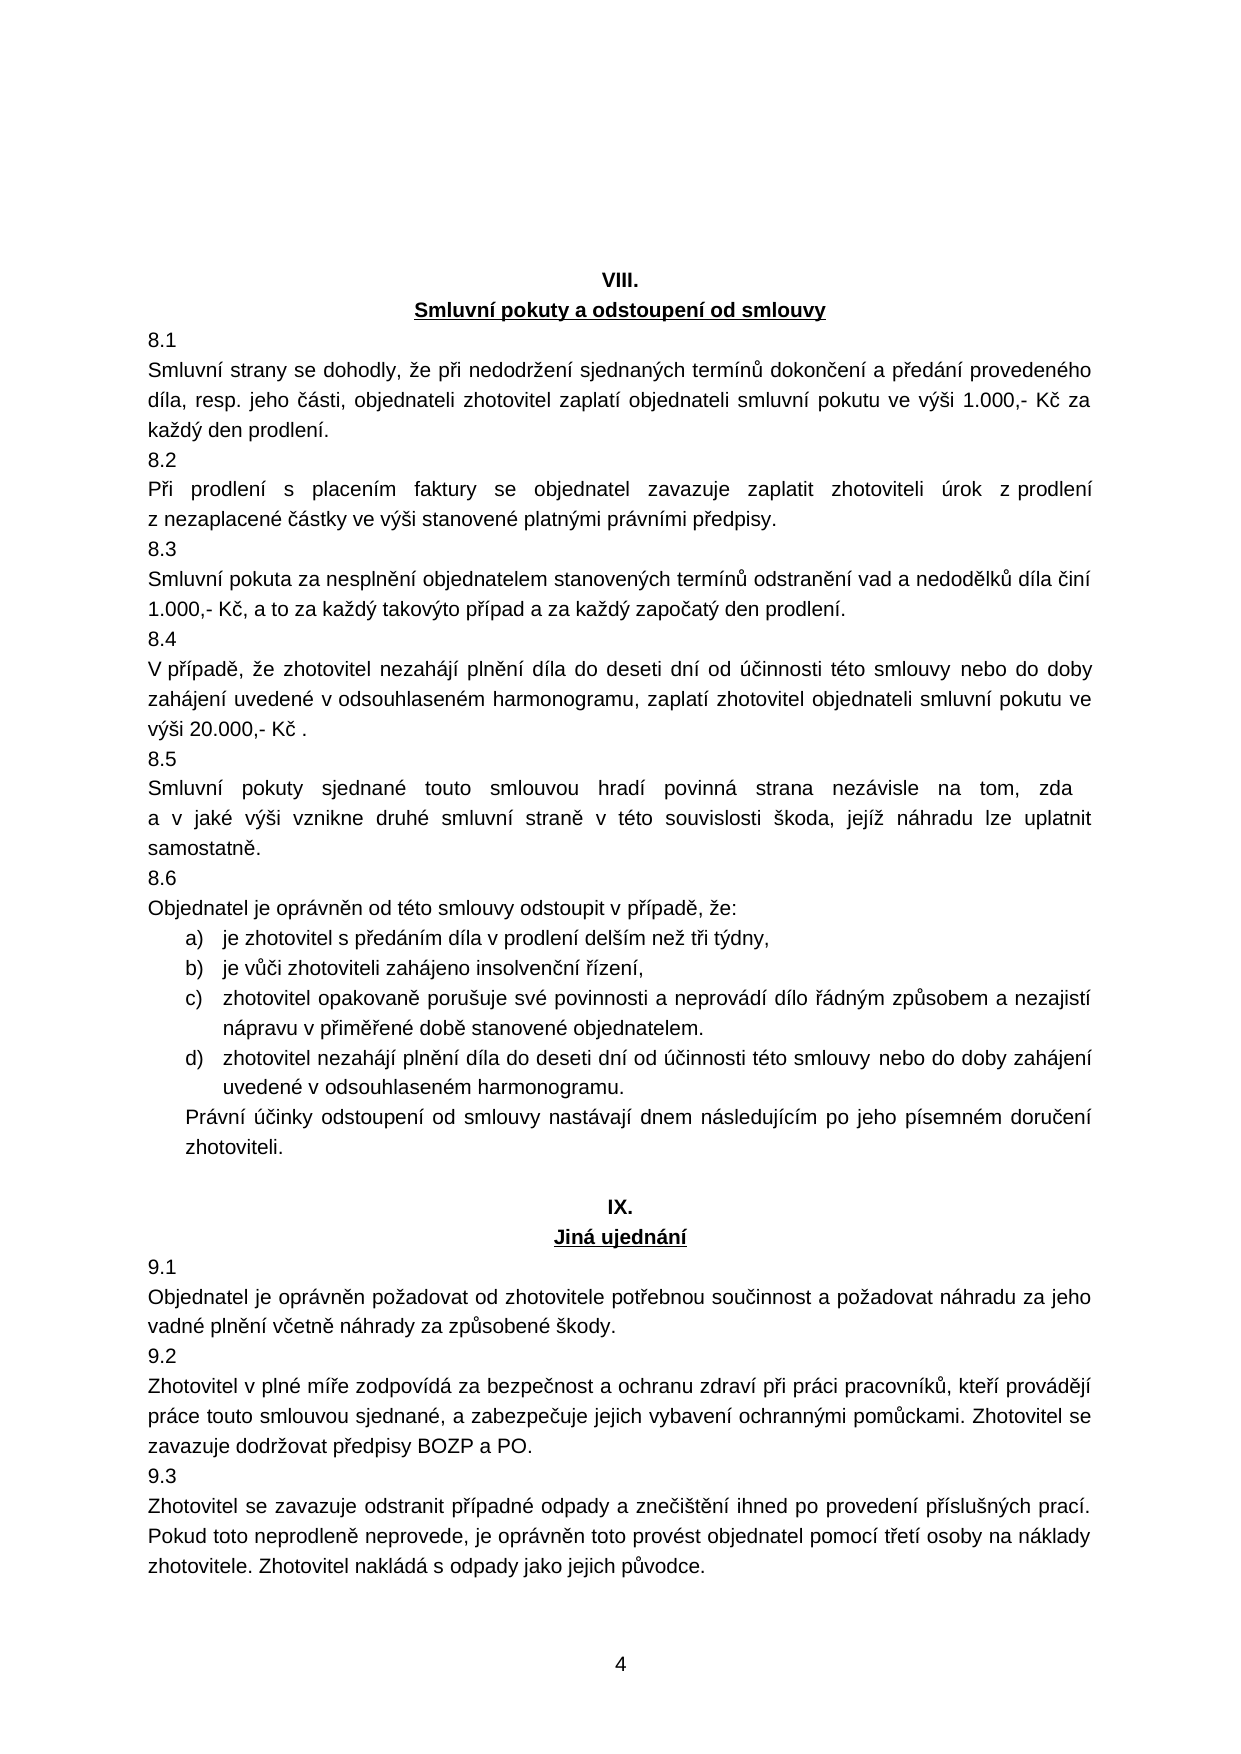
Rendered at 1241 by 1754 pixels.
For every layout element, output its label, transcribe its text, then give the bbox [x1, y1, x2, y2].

text Objednatel je oprávněn požadovat od zhotovitele potřebnou součinnost a požadovat náhradu za jeho vadné plnění včetně náhrady za způsobené škody. [148, 1284, 1092, 1338]
text 8.5 [148, 746, 1092, 770]
text Zhotovitel se zavazuje odstranit případné odpady a znečištění ihned po provedení příslušných prací. Pokud toto neprodleně neprovede, je oprávněn toto provést objednatel pomocí třetí osoby na náklady zhotovitele. Zhotovitel nakládá s odpady jako jejich původce. [148, 1494, 1092, 1577]
text V případě, že zhotovitel nezahájí plnění díla do deseti dní od účinnosti této smlouvy nebo do doby zahájení uvedené v odsouhlaseném harmonogramu, zaplatí zhotovitel objednateli smluvní pokutu ve výši 20.000,- Kč . [148, 657, 1092, 740]
text Smluvní pokuta za nesplnění objednatelem stanovených termínů odstranění vad a nedodělků díla činí 1.000,- Kč, a to za každý takovýto případ a za každý započatý den prodlení. [148, 567, 1092, 621]
text Při prodlení s placením faktury se objednatel zavazuje zaplatit zhotoviteli úrok z prodlení z nezaplacené částky ve výši stanovené platnými právními předpisy. [148, 477, 1092, 531]
text Jiná ujednání [148, 1225, 1092, 1249]
text 8.6 [148, 866, 1092, 890]
list je vůči zhotoviteli zahájeno insolvenční řízení, [185, 956, 1092, 979]
text 9.1 [148, 1254, 1092, 1278]
text 8.1 [148, 328, 1092, 352]
text Právní účinky odstoupení od smlouvy nastávají dnem následujícím po jeho písemném doručení zhotoviteli. [185, 1105, 1092, 1159]
text 9.3 [148, 1464, 1092, 1488]
text 8.3 [148, 537, 1092, 561]
text 8.4 [148, 627, 1092, 651]
text Zhotovitel v plné míře zodpovídá za bezpečnost a ochranu zdraví při práci pracovníků, kteří provádějí práce touto smlouvou sjednané, a zabezpečuje jejich vybavení ochrannými pomůckami. Zhotovitel se zavazuje dodržovat předpisy BOZP a PO. [148, 1374, 1092, 1458]
list zhotovitel opakovaně porušuje své povinnosti a neprovádí dílo řádným způsobem a nezajistí nápravu v přiměřené době stanovené objednatelem. [185, 986, 1092, 1039]
list je zhotovitel s předáním díla v prodlení delším než tři týdny, [185, 926, 1092, 950]
text IX. [148, 1195, 1092, 1219]
text 9.2 [148, 1344, 1092, 1368]
text Smluvní strany se dohodly, že při nedodržení sjednaných termínů dokončení a předání provedeného díla, resp. jeho části, objednateli zhotovitel zaplatí objednateli smluvní pokutu ve výši 1.000,- Kč za každý den prodlení. [148, 358, 1092, 441]
text VIII. [148, 268, 1092, 292]
text 8.2 [148, 447, 1092, 471]
text Smluvní pokuty sjednané touto smlouvou hradí povinná strana nezávisle na tom, zda a v jaké výši vznikne druhé smluvní straně v této souvislosti škoda, jejíž náhradu lze uplatnit samostatně. [148, 776, 1092, 860]
list zhotovitel nezahájí plnění díla do deseti dní od účinnosti této smlouvy nebo do doby zahájení uvedené v odsouhlaseném harmonogramu. [185, 1045, 1092, 1099]
text Objednatel je oprávněn od této smlouvy odstoupit v případě, že: [148, 896, 1092, 920]
text Smluvní pokuty a odstoupení od smlouvy [148, 298, 1092, 322]
